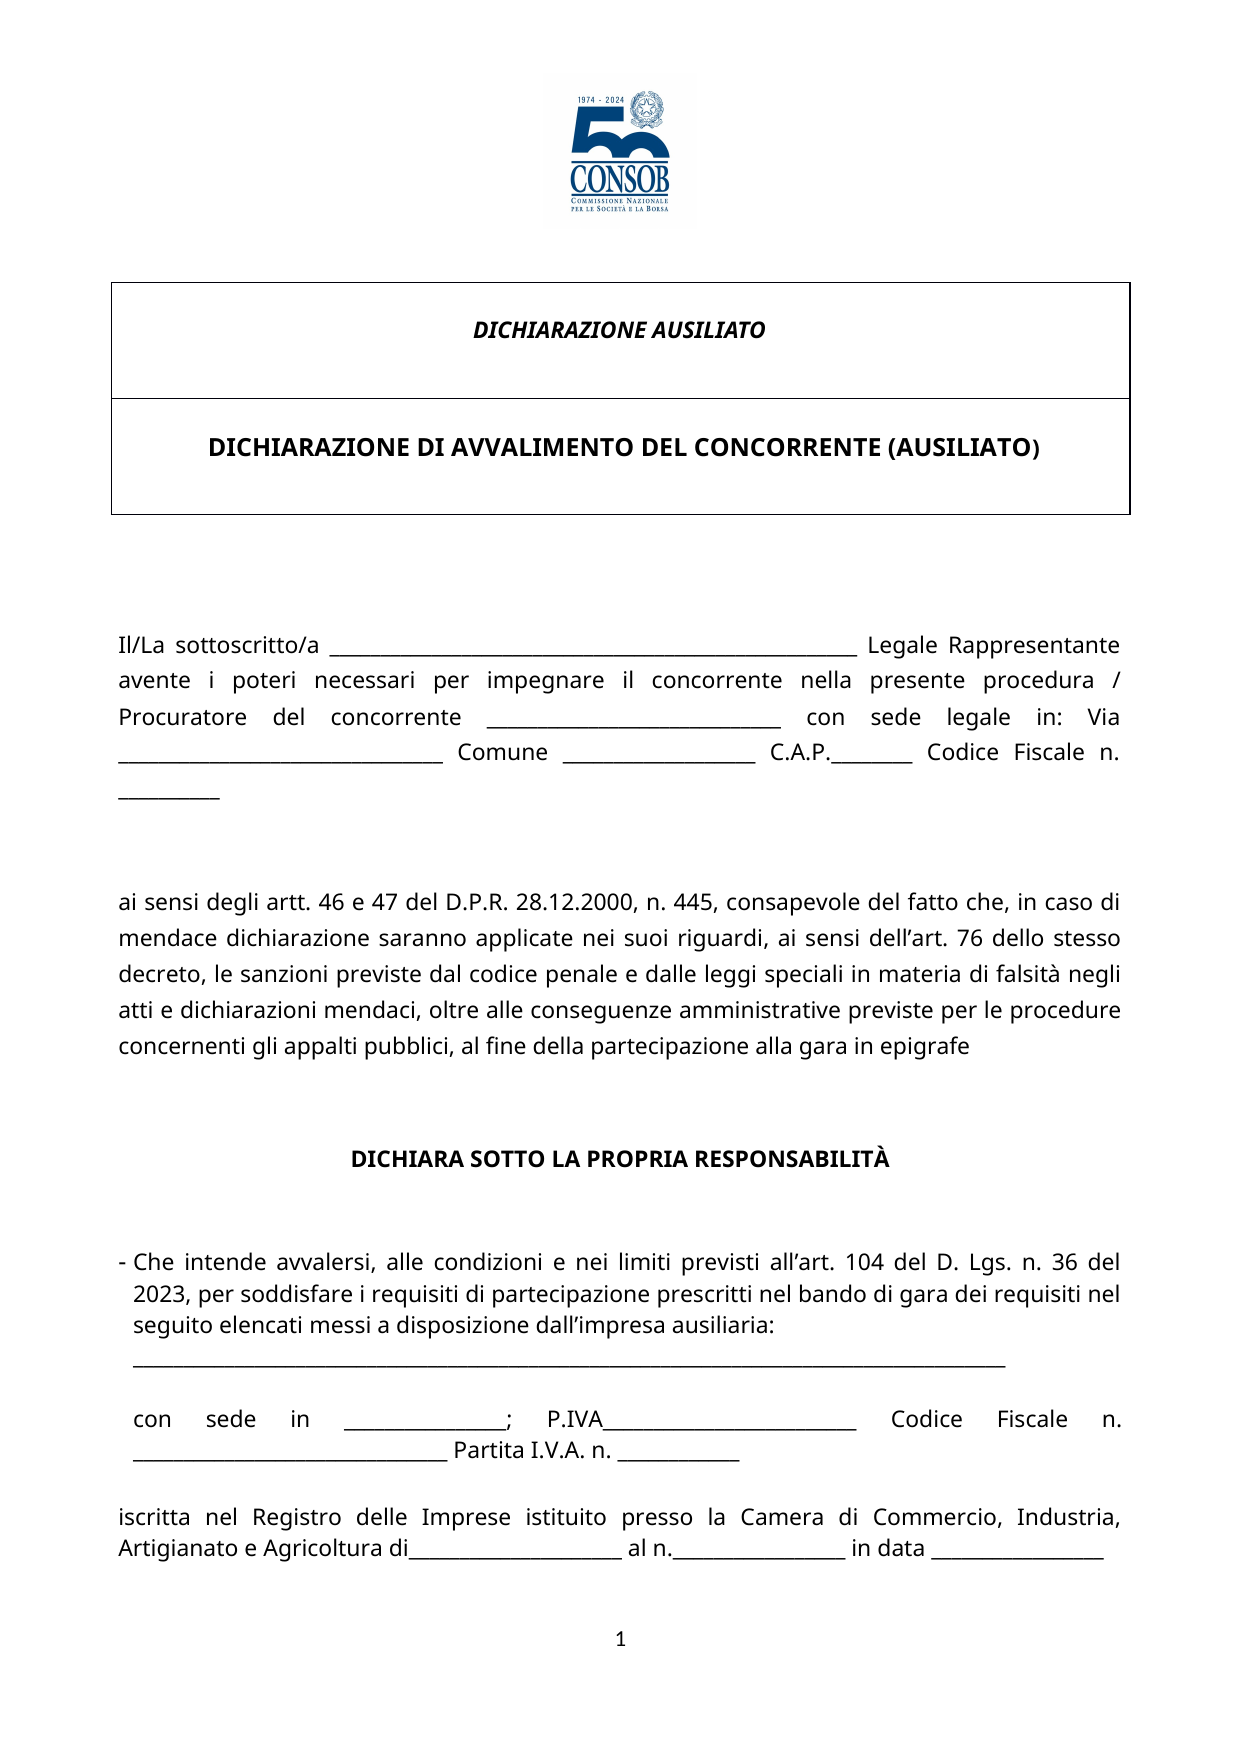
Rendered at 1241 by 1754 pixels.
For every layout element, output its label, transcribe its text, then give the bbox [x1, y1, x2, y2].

list Che intende avvalersi, alle condizioni e nei limiti previsti all’art. 104 del D. Lgs. n. 36 del 2023, per soddisfare i requisiti di partecipazione prescritti nel bando di gara dei requisiti nel seguito elencati messi a disposizione dall’impresa ausiliaria: [118, 1244, 1122, 1340]
table_header DICHIARAZIONE AUSILIATO [112, 283, 1129, 398]
table_cell DICHIARAZIONE DI AVVALIMENTO DEL CONCORRENTE (AUSILIATO) [112, 399, 1129, 513]
text ai sensi degli artt. 46 e 47 del D.P.R. 28.12.2000, n. 445, consapevole del fatto che, in caso di mendace dichiarazione saranno applicate nei suoi riguardi, ai sensi dell’art. 76 dello stesso decreto, le sanzioni previste dal codice penale e dalle leggi speciali in materia di falsità negli atti e dichiarazioni mendaci, oltre alle conseguenze amministrative previste per le procedure concernenti gli appalti pubblici, al fine della partecipazione alla gara in epigrafe [118, 886, 1122, 1061]
picture [542, 73, 698, 229]
text DICHIARA SOTTO LA PROPRIA RESPONSABILITÀ [118, 1143, 1122, 1174]
text con sede in ________________; P.IVA_________________________ Codice Fiscale n. _______________________________ Partita I.V.A. n. ____________ [133, 1403, 1122, 1465]
text Il/La sottoscritto/a ____________________________________________________ Legale Rappresentante avente i poteri necessari per impegnare il concorrente nella presente procedura / Procuratore del concorrente _____________________________ con sede legale in: Via ________________________________ Comune ___________________ C.A.P.________ Codice Fiscale n. __________ [118, 628, 1122, 803]
text iscritta nel Registro delle Imprese istituito presso la Camera di Commercio, Industria, Artigianato e Agricoltura di_____________________ al n._________________ in data _________________ [118, 1501, 1122, 1564]
list ______________________________________________________________________________________ [133, 1340, 1122, 1371]
